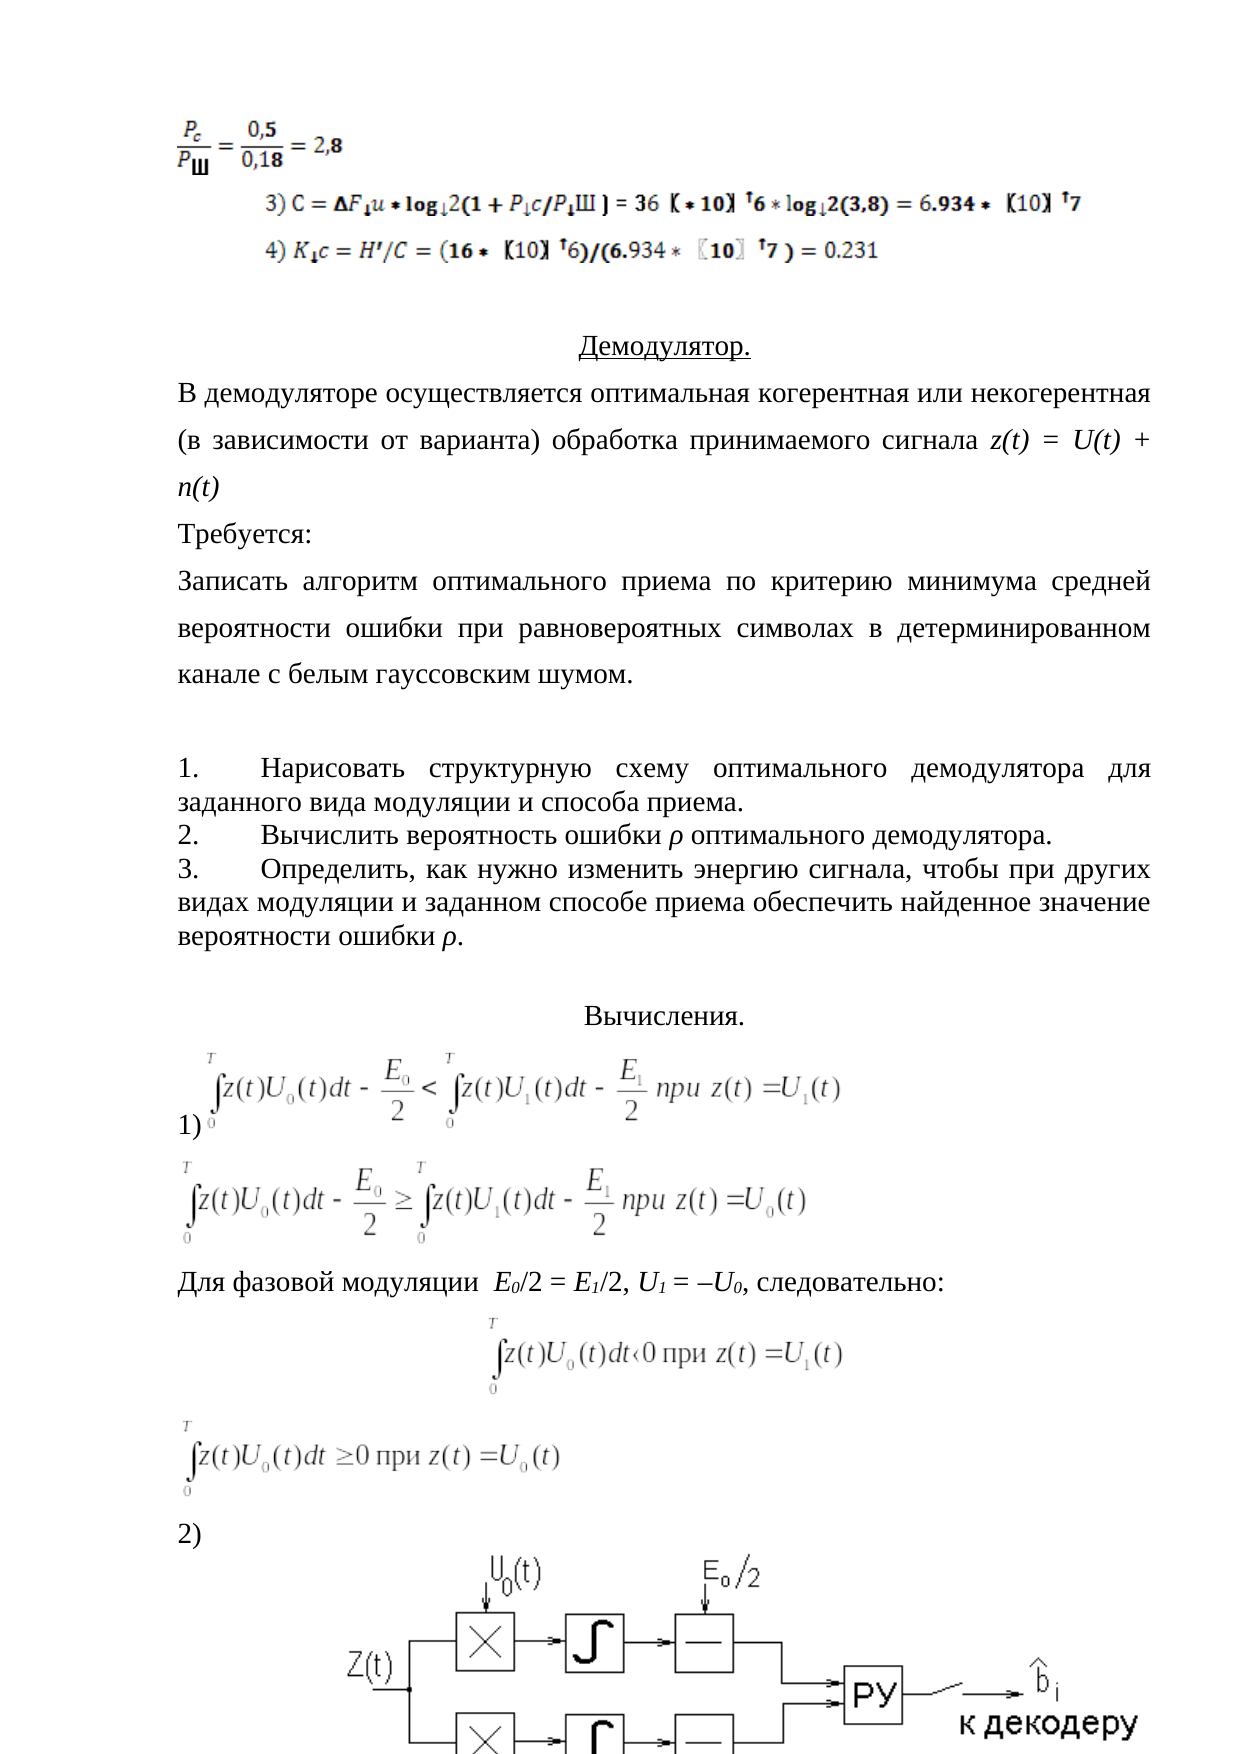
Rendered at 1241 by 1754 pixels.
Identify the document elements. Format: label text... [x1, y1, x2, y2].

picture [326, 1548, 1152, 1754]
list Нарисовать структурную схему оптимального демодулятора для заданного вида модуляции и способа приема. [177, 750, 1152, 817]
text Для фазовой модуляции Е0/2 = Е1/2, U1 = –U0, следовательно: [177, 1264, 1152, 1298]
picture [265, 187, 1085, 216]
text Демодулятор. [177, 328, 1152, 362]
text Требуется: [177, 516, 1152, 549]
list Определить, как нужно изменить энергию сигнала, чтобы при других видах модуляции и заданном способе приема обеспечить найденное значение вероятности ошибки ρ. [177, 851, 1152, 952]
picture [177, 118, 346, 175]
text Вычисления. [177, 998, 1152, 1032]
list Вычислить вероятность ошибки ρ оптимального демодулятора. [177, 817, 1152, 851]
text 2) [177, 1516, 1152, 1549]
text Записать алгоритм оптимального приема по критерию минимума средней вероятности ошибки при равновероятных символах в детерминированном канале с белым гауссовским шумом. [177, 563, 1152, 690]
picture [265, 234, 882, 263]
text В демодуляторе осуществляется оптимальная когерентная или некогерентная (в зависимости от варианта) обработка принимаемого сигнала z(t) = U(t) + n(t) [177, 375, 1152, 503]
text 1) [177, 1045, 1152, 1141]
